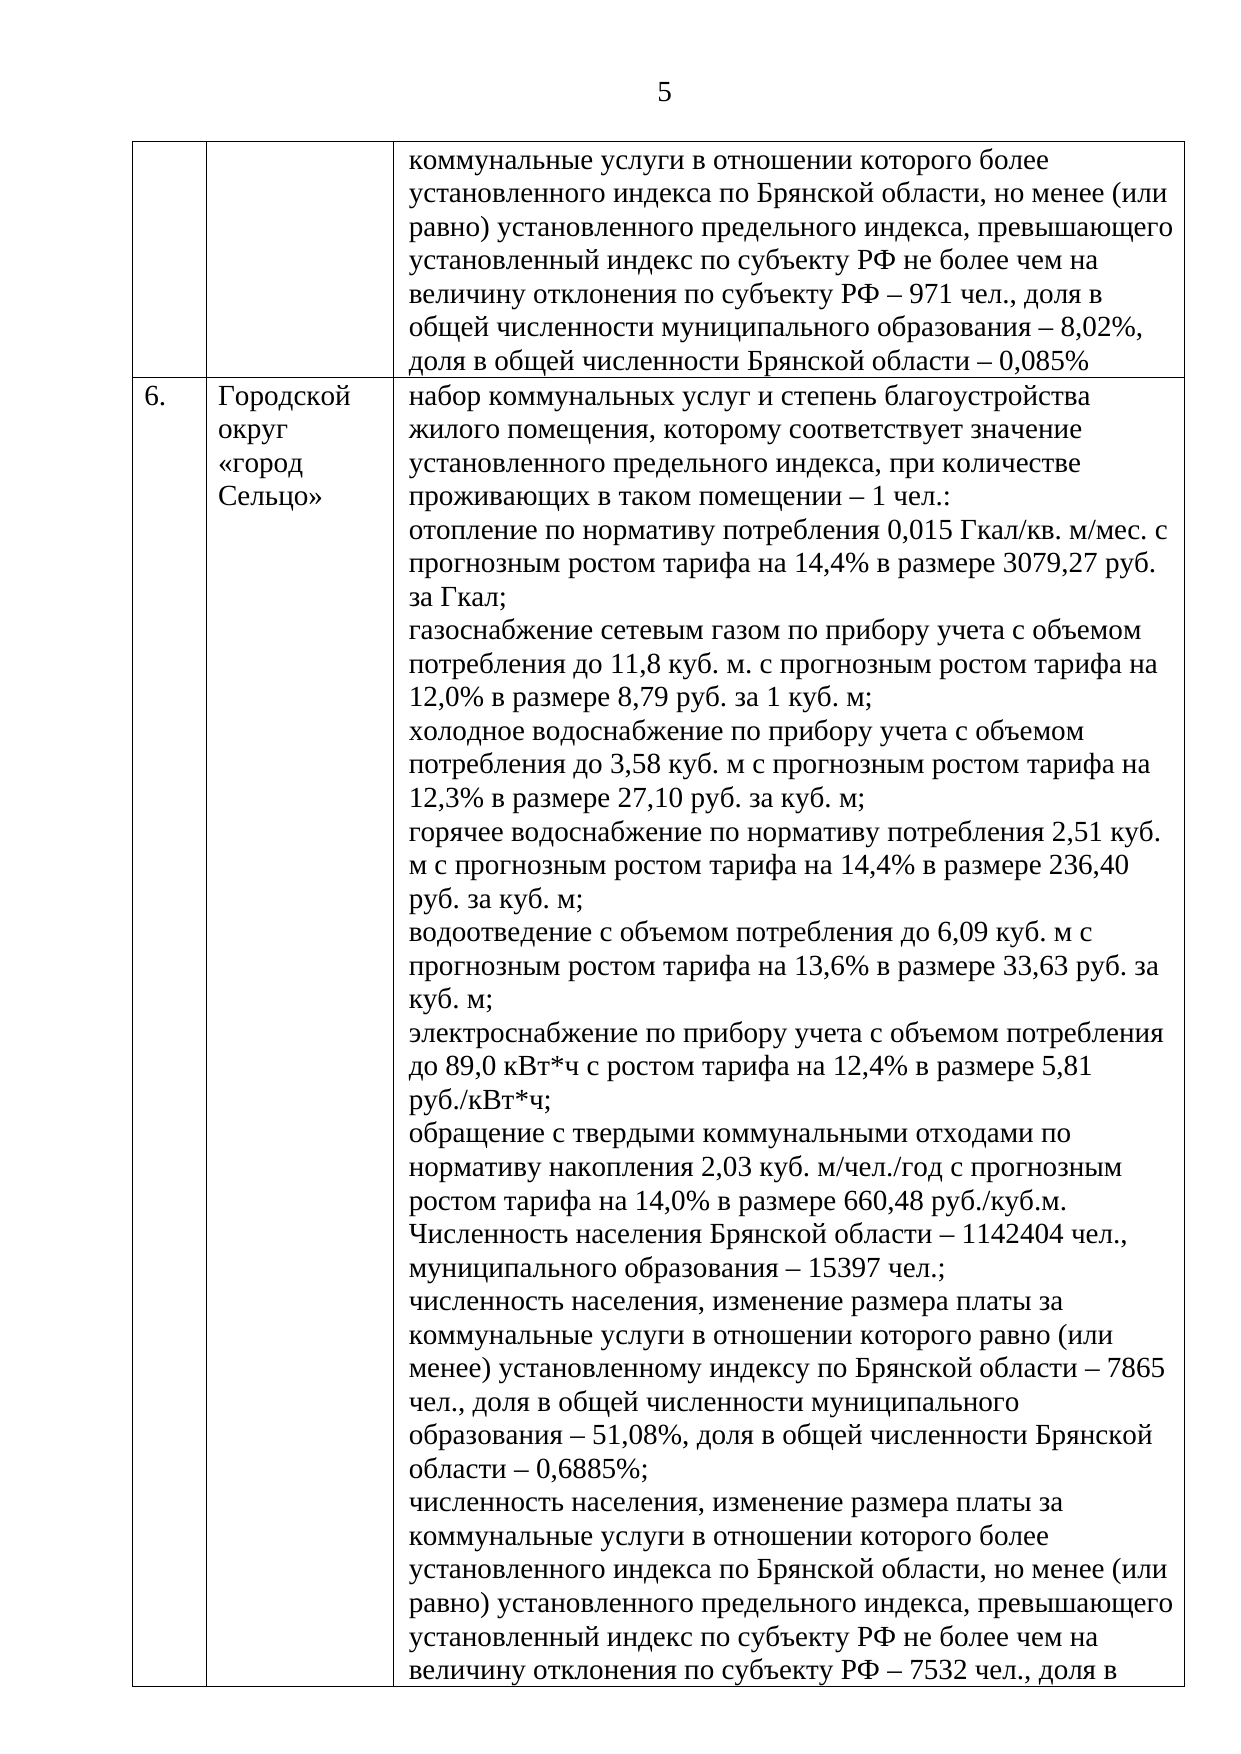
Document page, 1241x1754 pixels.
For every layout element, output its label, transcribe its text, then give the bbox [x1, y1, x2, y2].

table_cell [394, 378, 1184, 1686]
table_cell 5. [133, 142, 206, 377]
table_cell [207, 378, 393, 1686]
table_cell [394, 142, 1184, 377]
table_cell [207, 142, 393, 377]
table_cell 6. [133, 378, 206, 1686]
